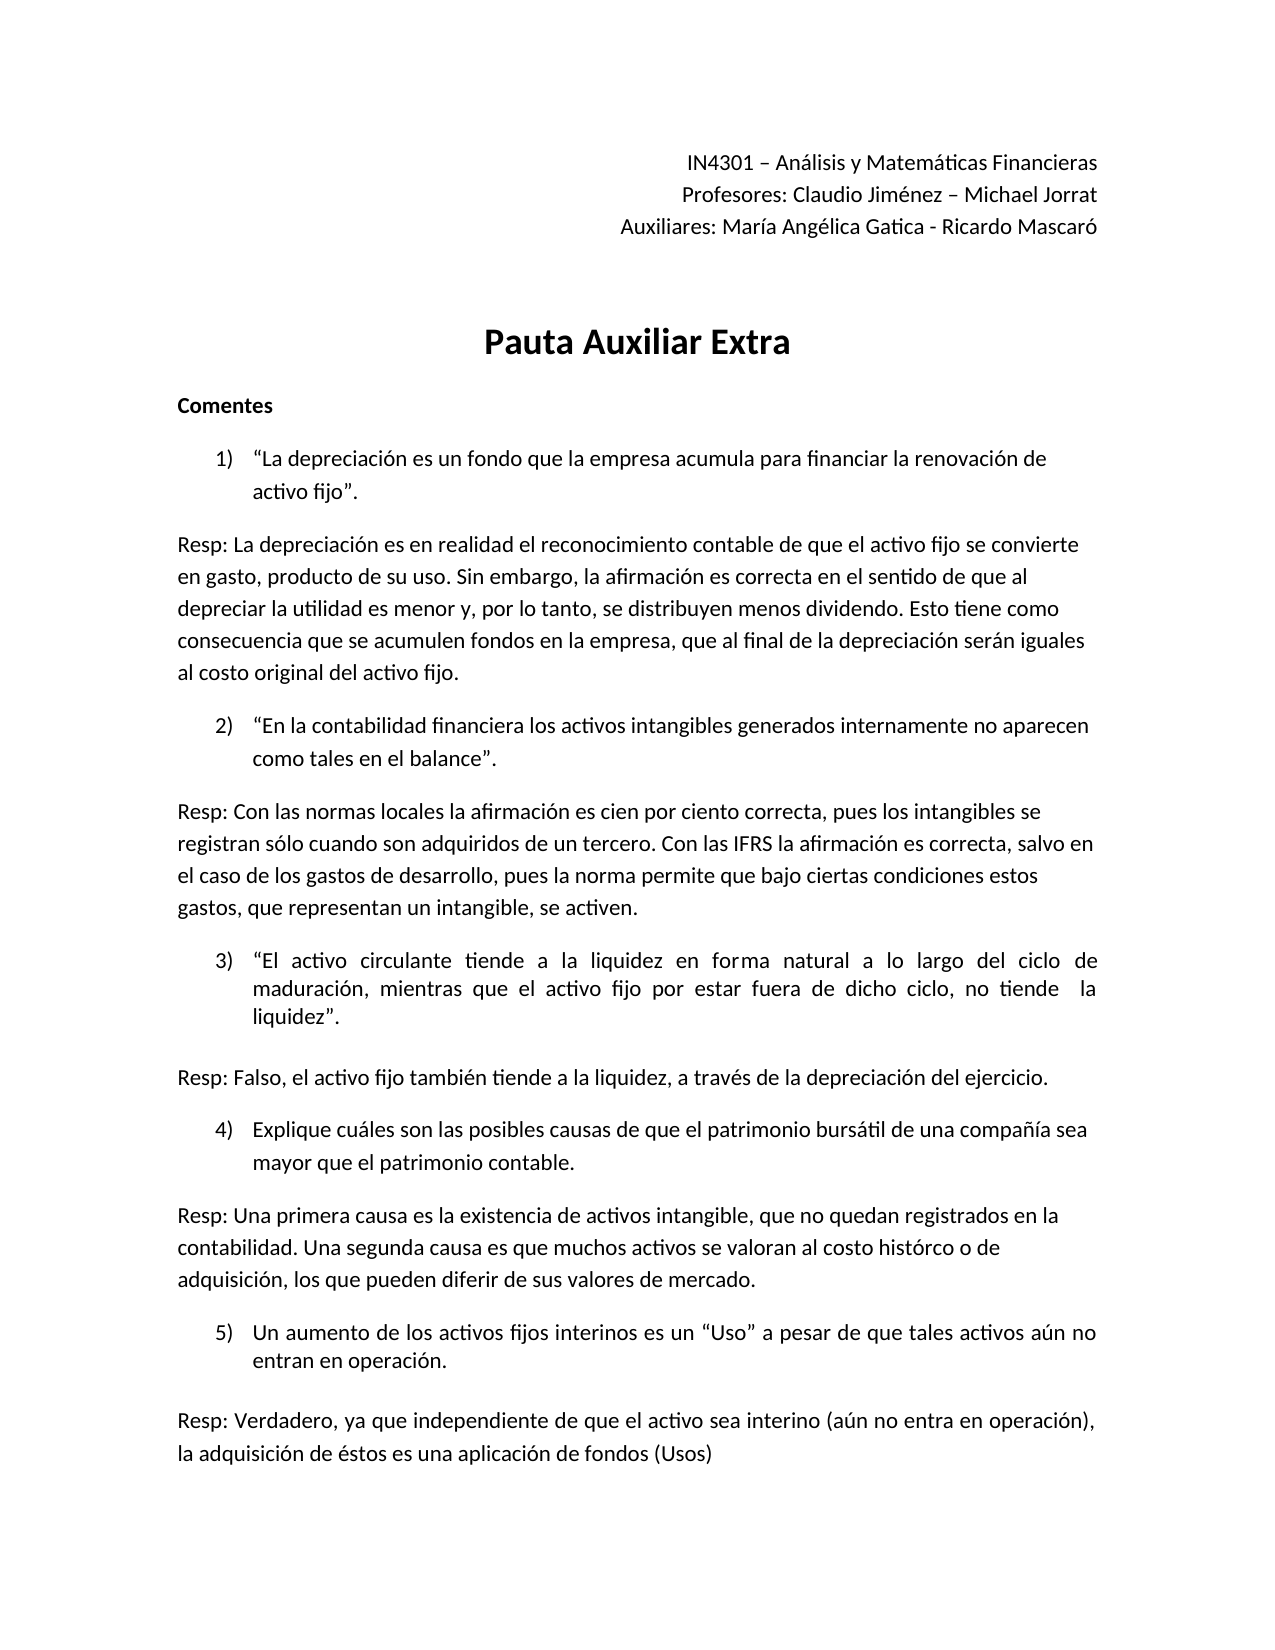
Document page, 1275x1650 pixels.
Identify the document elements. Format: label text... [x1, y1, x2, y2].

list “El activo circulante tiende a la liquidez en forma natural a lo largo del ciclo de maduración, mientras que el activo fijo por estar fuera de dicho ciclo, no tiende la liquidez”. [215, 946, 1098, 1030]
text Resp: Falso, el activo fijo también tiende a la liquidez, a través de la depreciación del ejercicio. [177, 1030, 1098, 1091]
text Resp: Con las normas locales la afirmación es cien por ciento correcta, pues los intangibles se registran sólo cuando son adquiridos de un tercero. Con las IFRS la afirmación es correcta, salvo en el caso de los gastos de desarrollo, pues la norma permite que bajo ciertas condiciones estos gastos, que representan un intangible, se activen. [177, 797, 1098, 921]
text Resp: Verdadero, ya que independiente de que el activo sea interino (aún no entra en operación), la adquisición de éstos es una aplicación de fondos (Usos) [177, 1374, 1098, 1467]
text Comentes [177, 392, 1098, 419]
text Pauta Auxiliar Extra [177, 318, 1098, 364]
text Resp: La depreciación es en realidad el reconocimiento contable de que el activo fijo se convierte en gasto, producto de su uso. Sin embargo, la afirmación es correcta en el sentido de que al depreciar la utilidad es menor y, por lo tanto, se distribuyen menos dividendo. Esto tiene como consecuencia que se acumulen fondos en la empresa, que al final de la depreciación serán iguales al costo original del activo fijo. [177, 530, 1098, 687]
text Resp: Una primera causa es la existencia de activos intangible, que no quedan registrados en la contabilidad. Una segunda causa es que muchos activos se valoran al costo histórco o de adquisición, los que pueden diferir de sus valores de mercado. [177, 1201, 1098, 1293]
list “En la contabilidad financiera los activos intangibles generados internamente no aparecen como tales en el balance”. [215, 712, 1098, 772]
list Un aumento de los activos fijos interinos es un “Uso” a pesar de que tales activos aún no entran en operación. [215, 1318, 1098, 1374]
list Explique cuáles son las posibles causas de que el patrimonio bursátil de una compañía sea mayor que el patrimonio contable. [215, 1116, 1098, 1176]
text IN4301 – Análisis y Matemáticas Financieras Profesores: Claudio Jiménez – Michael Jorrat Auxiliares: María Angélica Gatica - Ricardo Mascaró [177, 148, 1098, 240]
list “La depreciación es un fondo que la empresa acumula para financiar la renovación de activo fijo”. [215, 444, 1098, 505]
